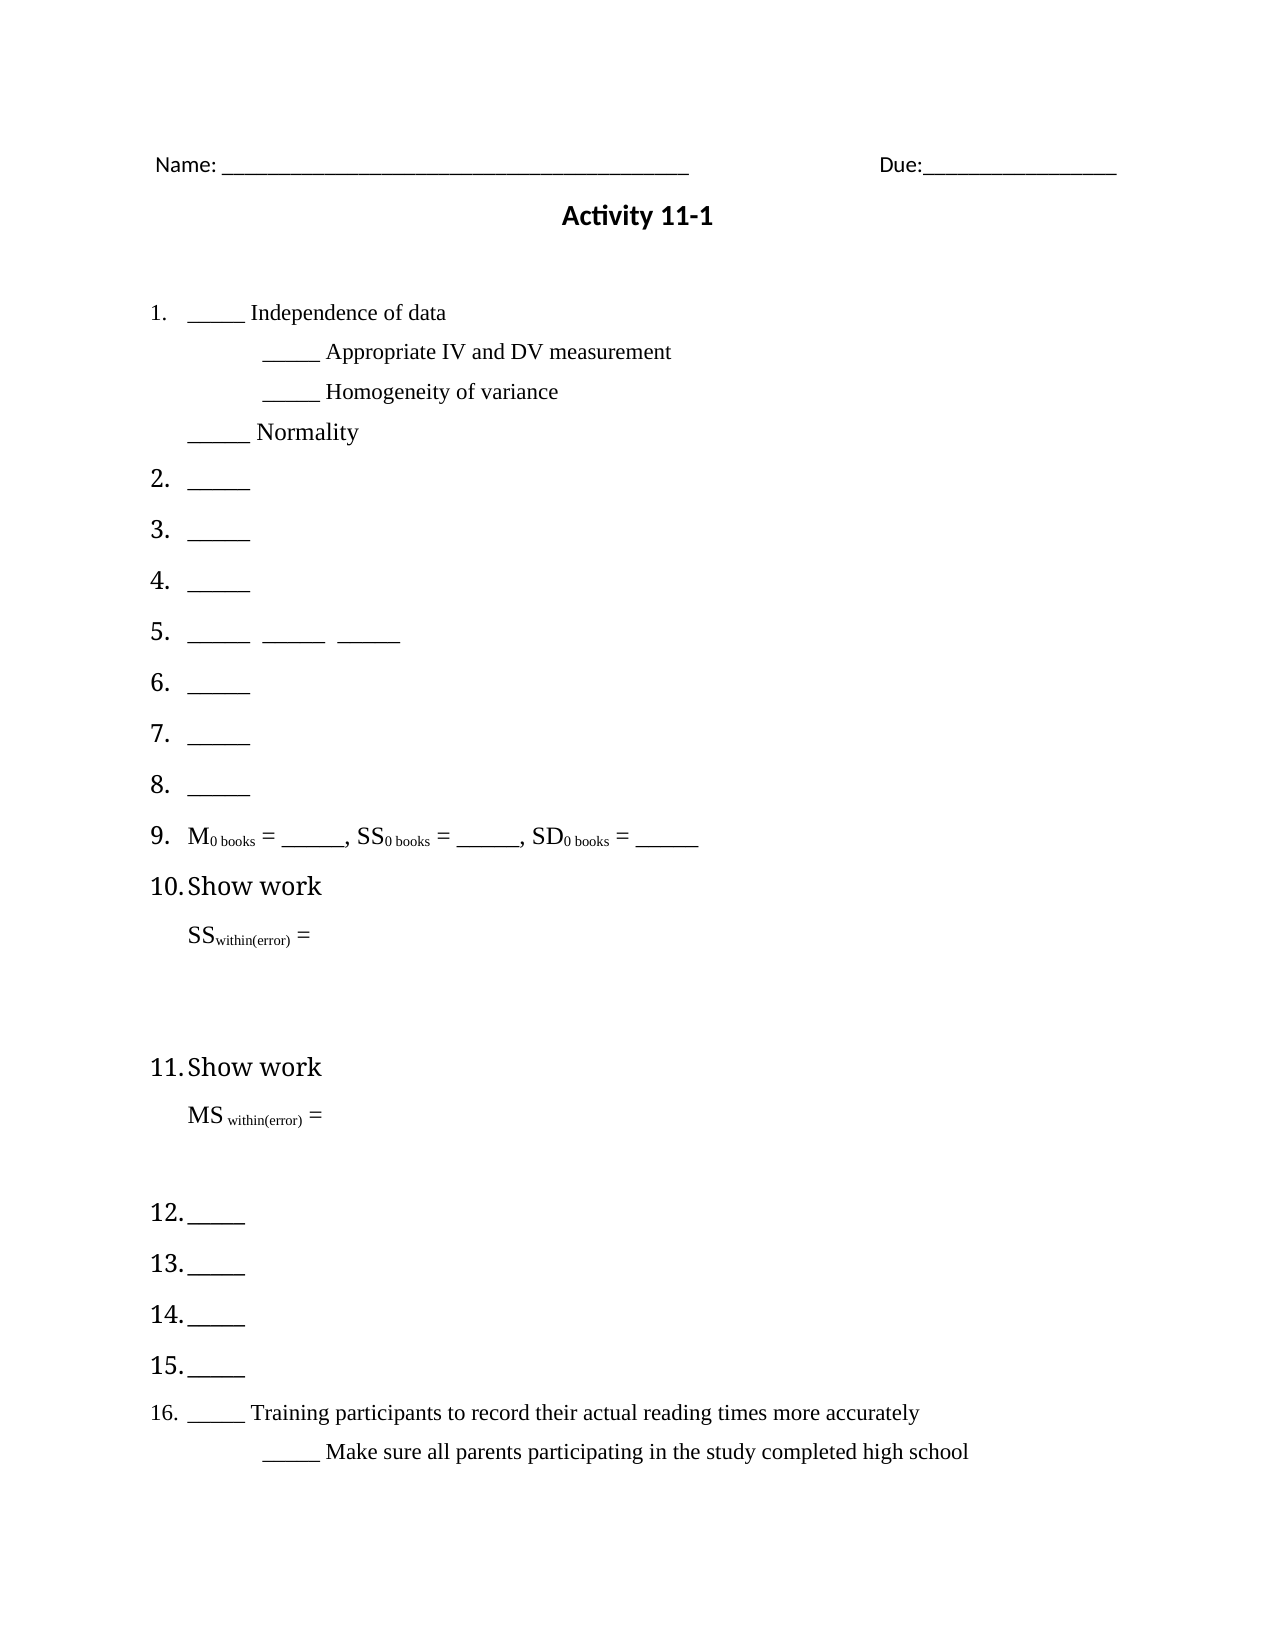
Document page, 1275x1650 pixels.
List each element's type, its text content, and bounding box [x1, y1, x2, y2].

text _____ Appropriate IV and DV measurement [225, 338, 1125, 365]
list _____ Normality [187, 417, 1125, 446]
list _____ [150, 562, 1125, 597]
list _____ Training participants to record their actual reading times more accurately [150, 1398, 1125, 1425]
list Show work [150, 1049, 1125, 1083]
text _____ Homogeneity of variance [225, 378, 1125, 404]
text Name: _________________________________________ Due:_________________ [150, 150, 1125, 178]
list _____ [150, 1296, 1125, 1331]
list SSwithin(error) = [187, 920, 1125, 948]
list _____ [150, 716, 1125, 750]
list _____ [150, 511, 1125, 546]
list _____ [150, 460, 1125, 494]
list _____ [150, 1347, 1125, 1382]
list M0 books = _____, SS0 books = _____, SD0 books = _____ [150, 818, 1125, 852]
list _____ [150, 1245, 1125, 1279]
list _____ [150, 664, 1125, 699]
list _____ [150, 1194, 1125, 1228]
list _____ Independence of data [150, 299, 1125, 325]
list Show work [150, 869, 1125, 903]
list _____ _____ _____ [150, 613, 1125, 648]
text _____ Make sure all parents participating in the study completed high school [225, 1438, 1125, 1464]
text Activity 11-1 [150, 197, 1125, 232]
list MS within(error) = [187, 1100, 1125, 1129]
list _____ [150, 767, 1125, 801]
